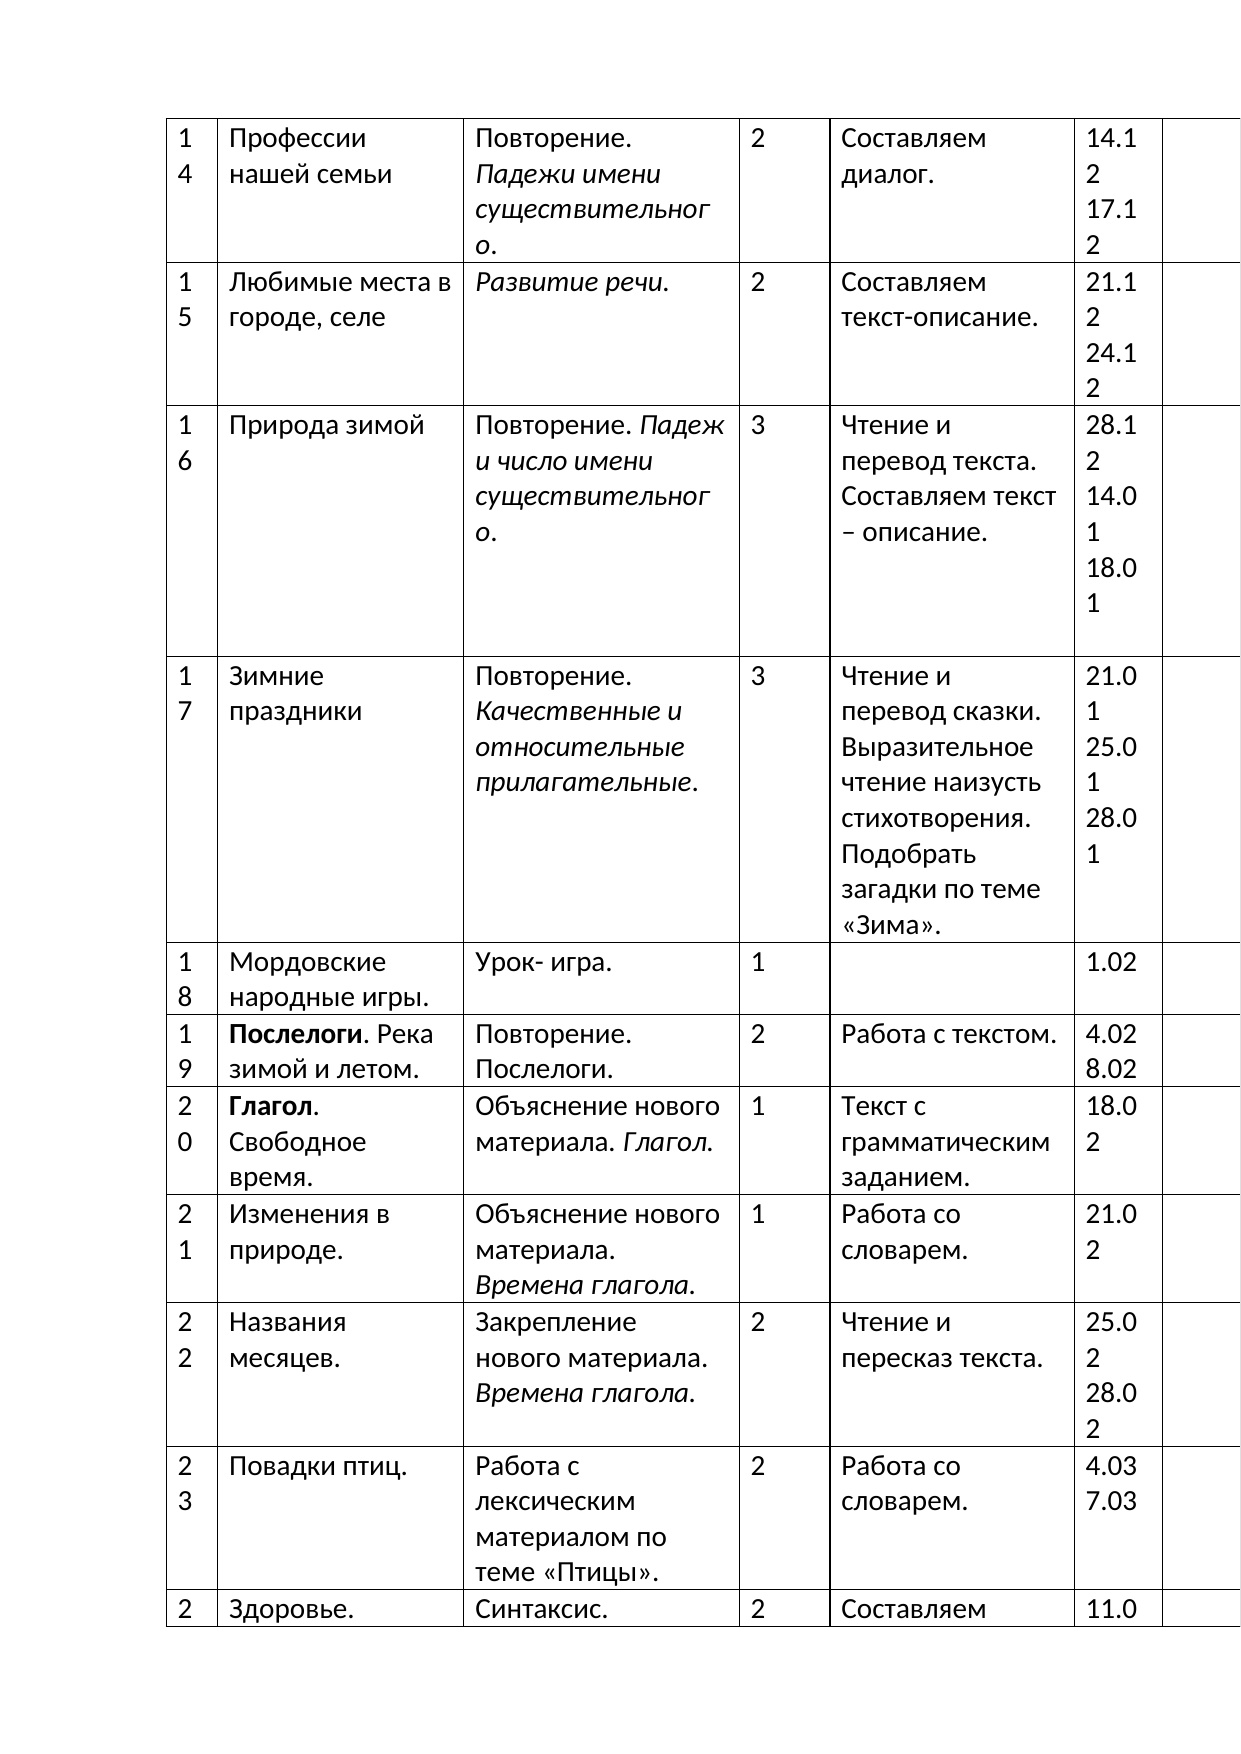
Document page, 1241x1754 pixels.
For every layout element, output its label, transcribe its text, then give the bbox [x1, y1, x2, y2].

table_cell 1 [740, 943, 829, 1014]
table_cell Составляем диалог. [831, 119, 1074, 262]
table_cell Урок- игра. [464, 943, 739, 1014]
table_cell Работа со словарем. [831, 1447, 1074, 1589]
table_cell Повторение. Падеж и число имени существительного. [464, 406, 739, 656]
table_cell Глагол. Свободное время. [218, 1087, 463, 1194]
table_cell 2 [740, 263, 829, 405]
table_cell 17 [167, 657, 217, 942]
table_cell 1 [740, 1195, 829, 1302]
table_cell Повторение. Качественные и относительные прилагательные. [464, 657, 739, 942]
table_cell Развитие речи. [464, 263, 739, 405]
table_cell 2 [740, 1590, 829, 1626]
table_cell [831, 1590, 1074, 1626]
table_cell Объяснение нового материала. Глагол. [464, 1087, 739, 1194]
table_cell 19 [167, 1015, 217, 1086]
table_cell [831, 943, 1074, 1014]
table_cell [1163, 1195, 1240, 1302]
table_cell [1163, 943, 1240, 1014]
table_cell Здоровье. [218, 1590, 463, 1626]
table_cell Повторение. Послелоги. [464, 1015, 739, 1086]
table_cell [1163, 1303, 1240, 1446]
table_cell 11.03 14.03 [1075, 1590, 1162, 1626]
table_cell [1163, 263, 1240, 405]
table_cell 3 [740, 657, 829, 942]
table_cell 21.12 24.12 [1075, 263, 1162, 405]
table_cell Зимние праздники [218, 657, 463, 942]
table_cell Закрепление нового материала. Времена глагола. [464, 1303, 739, 1446]
table_cell [1163, 657, 1240, 942]
table_cell 2 [740, 1303, 829, 1446]
table_cell Чтение и перевод сказки. Выразительное чтение наизусть стихотворения. Подобрать загадки по теме «Зима». [831, 657, 1074, 942]
table_cell [1163, 1447, 1240, 1589]
table_cell [1163, 1015, 1240, 1086]
table_cell 2 [740, 1447, 829, 1589]
table_cell 4.02 8.02 [1075, 1015, 1162, 1086]
table_cell 1 [740, 1087, 829, 1194]
table_cell [1163, 1590, 1240, 1626]
table_cell Послелоги. Река зимой и летом. [218, 1015, 463, 1086]
table_cell 4.03 7.03 [1075, 1447, 1162, 1589]
table_cell Текст с грамматическим заданием. [831, 1087, 1074, 1194]
table_cell 14 [167, 119, 217, 262]
table_cell Изменения в природе. [218, 1195, 463, 1302]
table_cell 22 [167, 1303, 217, 1446]
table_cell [464, 1590, 739, 1626]
table_cell [1163, 406, 1240, 656]
table_cell 14.12 17.12 [1075, 119, 1162, 262]
table_cell [1163, 119, 1240, 262]
table_cell [1163, 1087, 1240, 1194]
table_cell Любимые места в городе, селе [218, 263, 463, 405]
table_cell Работа с текстом. [831, 1015, 1074, 1086]
table_cell 28.12 14.01 18.01 [1075, 406, 1162, 656]
table_cell 15 [167, 263, 217, 405]
table_cell Профессии нашей семьи [218, 119, 463, 262]
table_cell Повадки птиц. [218, 1447, 463, 1589]
table_cell 21.02 [1075, 1195, 1162, 1302]
table_cell Объяснение нового материала. Времена глагола. [464, 1195, 739, 1302]
table_cell Названия месяцев. [218, 1303, 463, 1446]
table_cell Повторение. Падежи имени существительного. [464, 119, 739, 262]
table_cell Природа зимой [218, 406, 463, 656]
table_cell 1.02 [1075, 943, 1162, 1014]
table_cell 25.02 28.02 [1075, 1303, 1162, 1446]
table_cell Работа со словарем. [831, 1195, 1074, 1302]
table_cell Чтение и перевод текста. Составляем текст – описание. [831, 406, 1074, 656]
table_cell 18.02 [1075, 1087, 1162, 1194]
table_cell 20 [167, 1087, 217, 1194]
table_cell 18 [167, 943, 217, 1014]
table_cell 2 [740, 119, 829, 262]
table_cell Составляем текст-описание. [831, 263, 1074, 405]
table_cell 23 [167, 1447, 217, 1589]
table_cell 21.01 25.01 28.01 [1075, 657, 1162, 942]
table_cell 21 [167, 1195, 217, 1302]
table_cell 16 [167, 406, 217, 656]
table_cell 24 [167, 1590, 217, 1626]
table_cell Чтение и пересказ текста. [831, 1303, 1074, 1446]
table_cell Работа с лексическим материалом по теме «Птицы». [464, 1447, 739, 1589]
table_cell Мордовские народные игры. [218, 943, 463, 1014]
table_cell 2 [740, 1015, 829, 1086]
table_cell 3 [740, 406, 829, 656]
